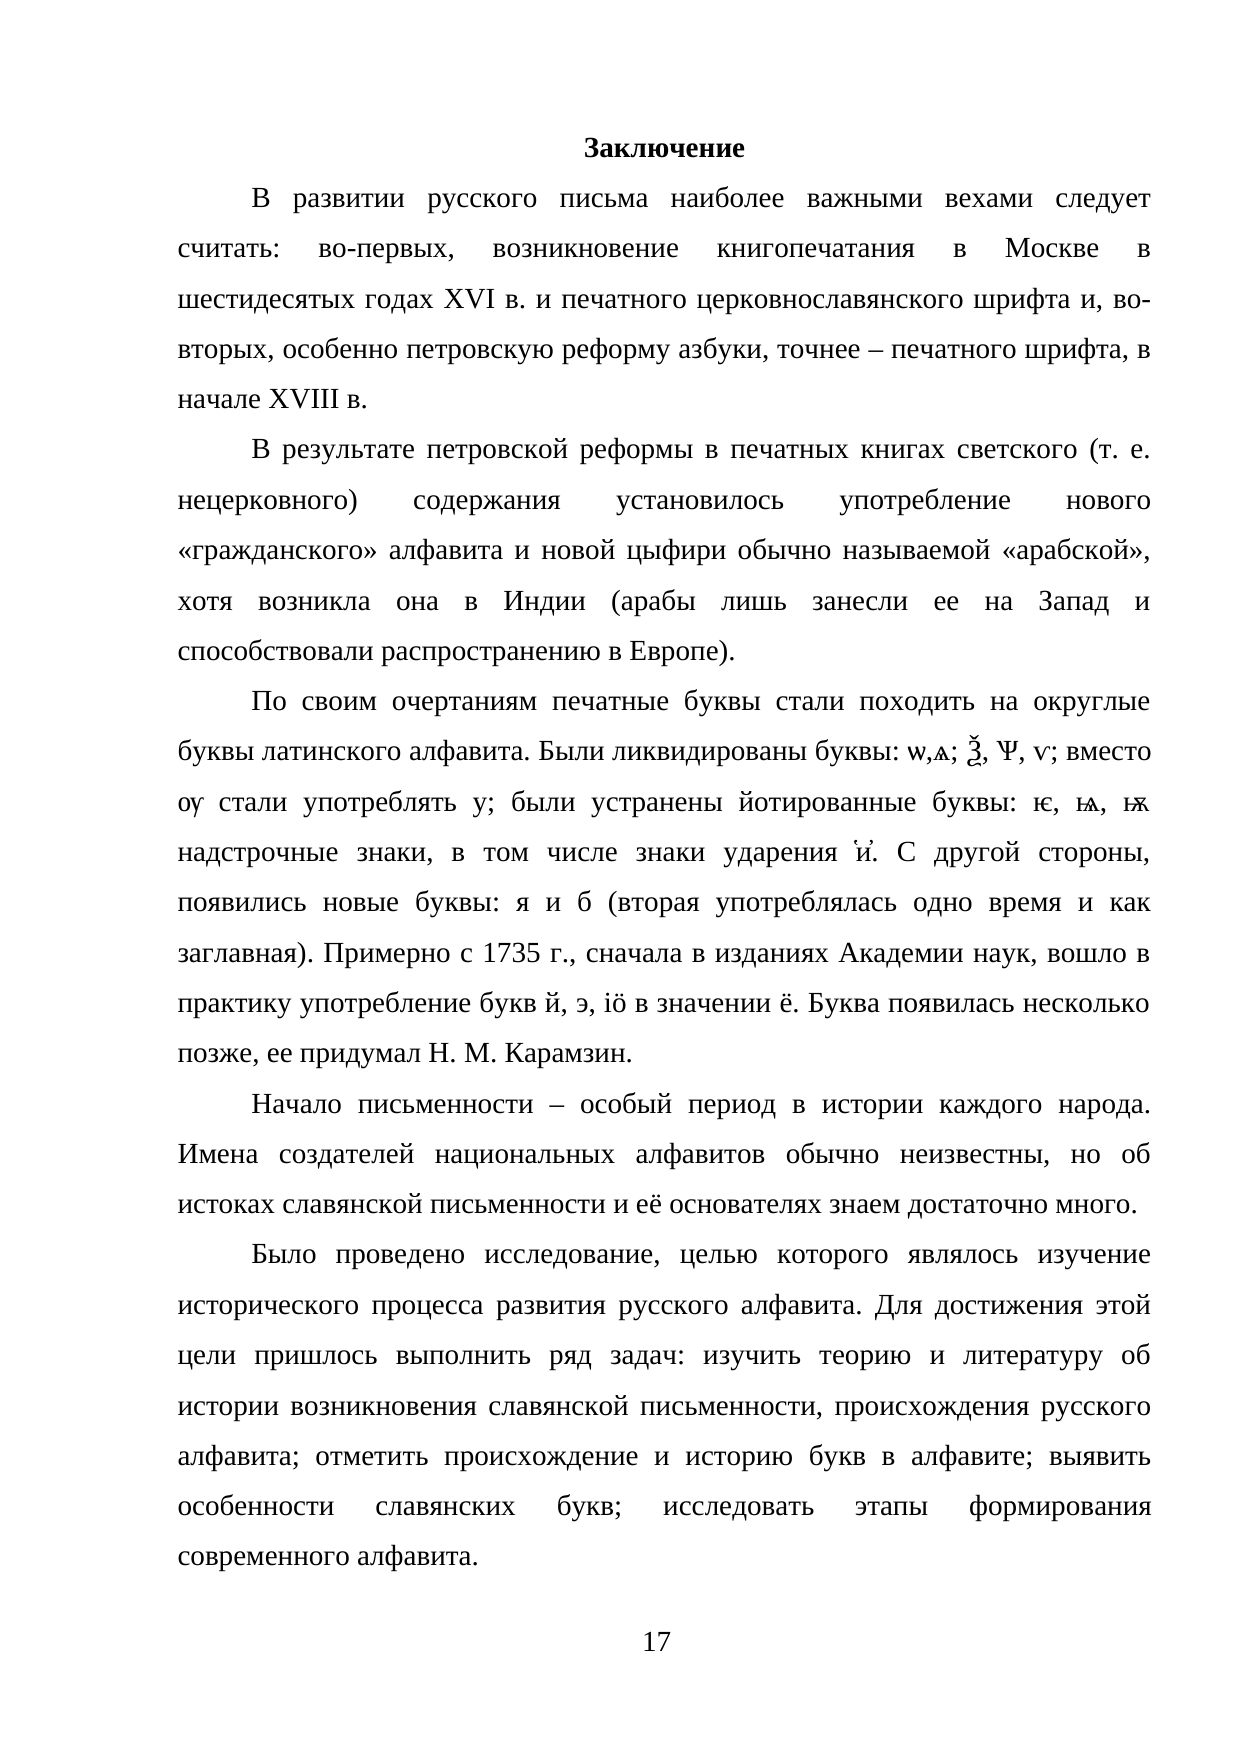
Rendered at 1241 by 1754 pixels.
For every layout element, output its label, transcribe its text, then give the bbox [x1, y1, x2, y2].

text В результате петровской реформы в печатных книгах светского (т. е. нецерковного) содержания установилось употребление нового «гражданского» алфавита и новой цыфири обычно называемой «арабской», хотя возникла она в Индии (арабы лишь занесли ее на Запад и способствовали распространению в Европе). [177, 432, 1152, 666]
text Было проведено исследование, целью которого являлось изучение исторического процесса развития русского алфавита. Для достижения этой цели пришлось выполнить ряд задач: изучить теорию и литературу об истории возникновения славянской письменности, происхождения русского алфавита; отметить происхождение и историю букв в алфавите; выявить особенности славянских букв; исследовать этапы формирования современного алфавита. [177, 1237, 1152, 1572]
text Начало письменности – особый период в истории каждого народа. Имена создателей национальных алфавитов обычно неизвестны, но об истоках славянской письменности и её основателях знаем достаточно много. [177, 1086, 1152, 1220]
text В развитии русского письма наиболее важными вехами следует считать: во-первых, возникновение книгопечатания в Москве в шестидесятых годах XVI в. и печатного церковнославянского шрифта и, во-вторых, особенно петровскую реформу азбуки, точнее – печатного шрифта, в начале XVIII в. [177, 180, 1152, 415]
subtitle Заключение [177, 130, 1152, 163]
text По своим очертаниям печатные буквы стали походить на округлые буквы латинского алфавита. Были ликвидированы буквы: ѡ,ѧ; Ѯ, Ѱ, ѵ; вместо ѹ стали употреблять у; были устранены йотированные буквы: ѥ, ѩ, ѭ надстрочные знаки, в том числе знаки ударения ҅и҆. С другой стороны, появились новые буквы: я и б (вторая употреблялась одно время и как заглавная). Примерно с 1735 г., сначала в изданиях Академии наук, вошло в практику употребление букв й, э, іӧ в значении ё. Буква появилась несколько позже, ее придумал H. М. Карамзин. [177, 683, 1152, 1069]
